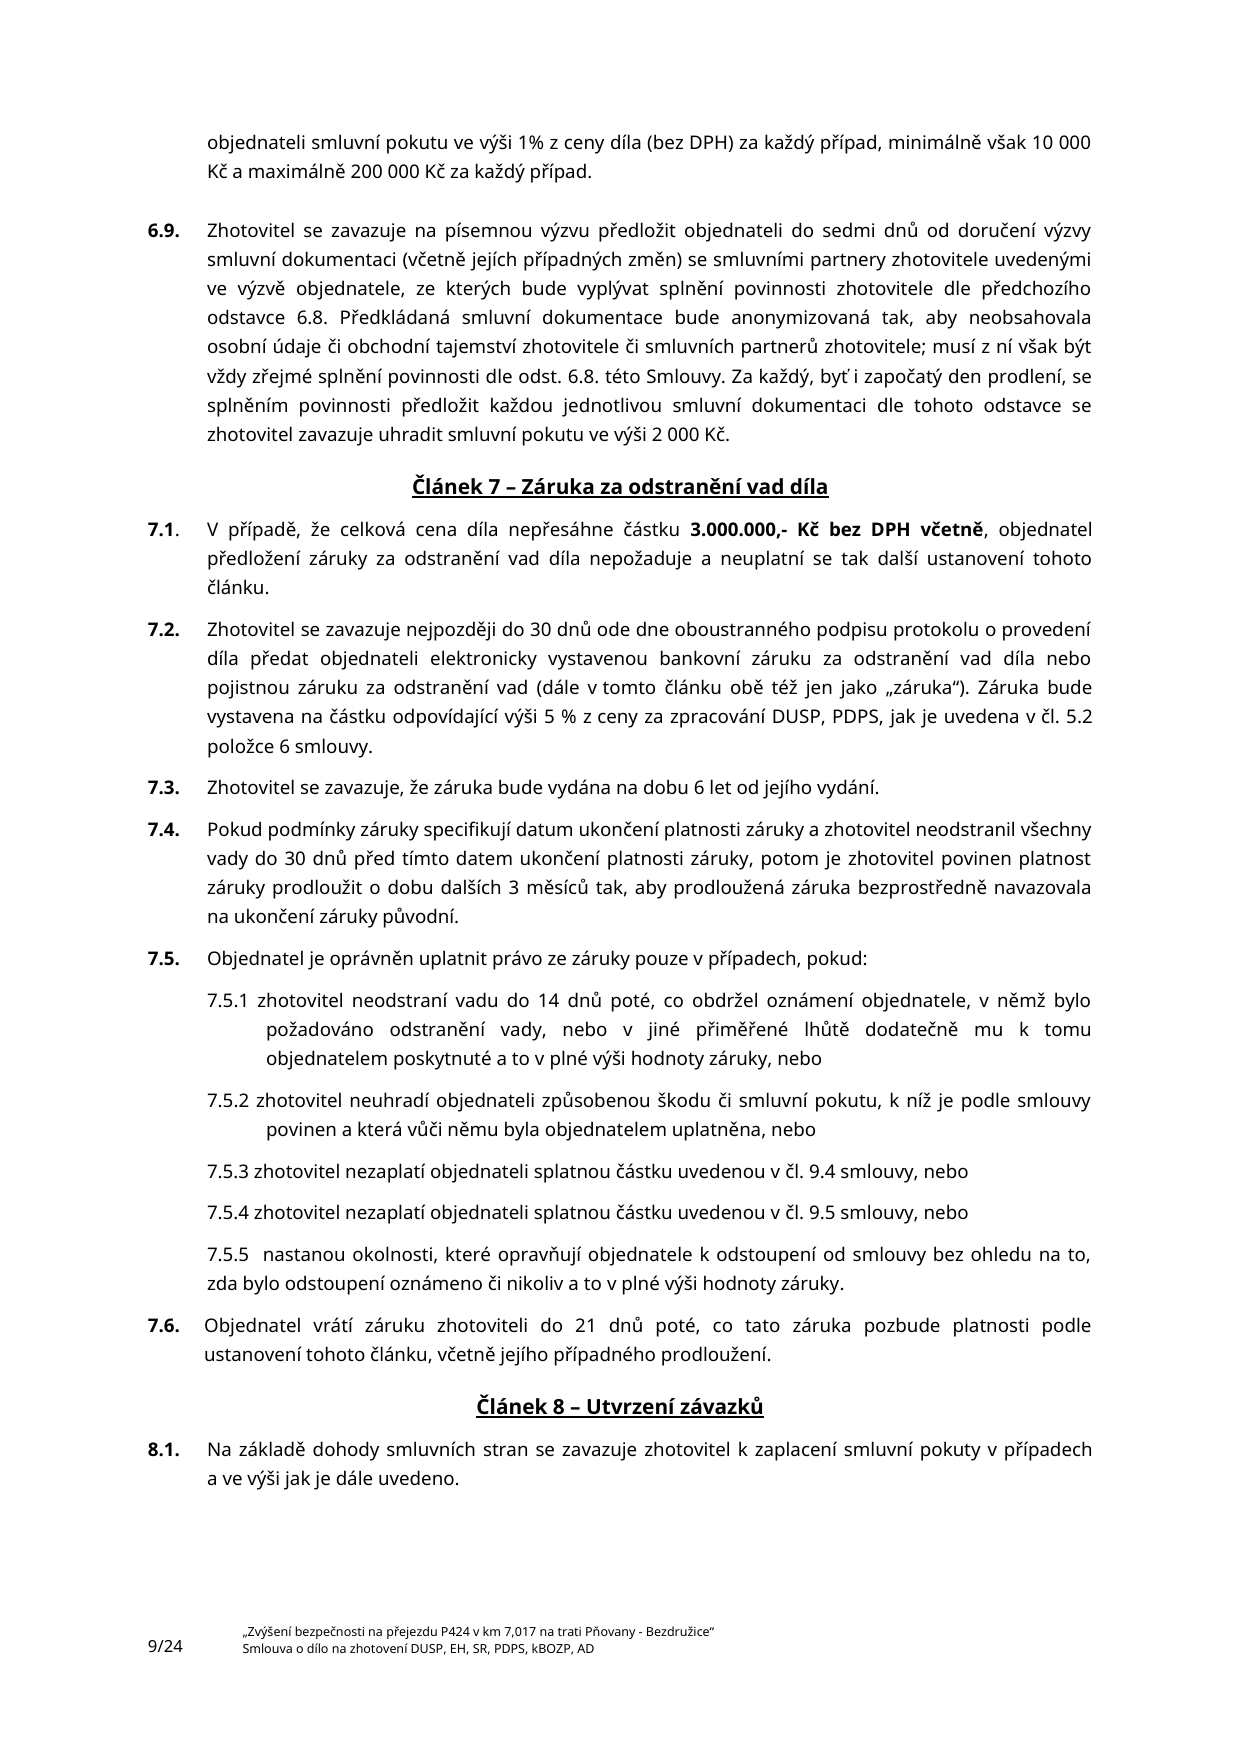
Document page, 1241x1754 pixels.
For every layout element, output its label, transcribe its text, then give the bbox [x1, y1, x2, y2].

text 7.3. Zhotovitel se zavazuje, že záruka bude vydána na dobu 6 let od jejího vydání. [148, 771, 1092, 801]
text 6.9. Zhotovitel se zavazuje na písemnou výzvu předložit objednateli do sedmi dnů od doručení výzvy smluvní dokumentaci (včetně jejích případných změn) se smluvními partnery zhotovitele uvedenými ve výzvě objednatele, ze kterých bude vyplývat splnění povinnosti zhotovitele dle předchozího odstavce 6.8. Předkládaná smluvní dokumentace bude anonymizovaná tak, aby neobsahovala osobní údaje či obchodní tajemství zhotovitele či smluvních partnerů zhotovitele; musí z ní však být vždy zřejmé splnění povinnosti dle odst. 6.8. této Smlouvy. Za každý, byť i započatý den prodlení, se splněním povinnosti předložit každou jednotlivou smluvní dokumentaci dle tohoto odstavce se zhotovitel zavazuje uhradit smluvní pokutu ve výši 2 000 Kč. [148, 214, 1092, 447]
text 7.5.1 zhotovitel neodstraní vadu do 14 dnů poté, co obdržel oznámení objednatele, v němž bylo požadováno odstranění vady, nebo v jiné přiměřené lhůtě dodatečně mu k tomu objednatelem poskytnuté a to v plné výši hodnoty záruky, nebo [207, 984, 1092, 1071]
subtitle Článek 7 – Záruka za odstranění vad díla [148, 472, 1092, 501]
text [148, 126, 1092, 185]
text 7.6. Objednatel vrátí záruku zhotoviteli do 21 dnů poté, co tato záruka pozbude platnosti podle ustanovení tohoto článku, včetně jejího případného prodloužení. [148, 1309, 1092, 1367]
subtitle Článek 8 – Utvrzení závazků [148, 1392, 1092, 1421]
text 7.5.2 zhotovitel neuhradí objednateli způsobenou škodu či smluvní pokutu, k níž je podle smlouvy povinen a která vůči němu byla objednatelem uplatněna, nebo [207, 1084, 1092, 1142]
text 7.1. V případě, že celková cena díla nepřesáhne částku 3.000.000,- Kč bez DPH včetně, objednatel předložení záruky za odstranění vad díla nepožaduje a neuplatní se tak další ustanovení tohoto článku. [148, 513, 1092, 601]
text 8.1. Na základě dohody smluvních stran se zavazuje zhotovitel k zaplacení smluvní pokuty v případech a ve výši jak je dále uvedeno. [148, 1433, 1092, 1492]
text 7.5.3 zhotovitel nezaplatí objednateli splatnou částku uvedenou v čl. 9.4 smlouvy, nebo [148, 1155, 1092, 1184]
text 7.5.4 zhotovitel nezaplatí objednateli splatnou částku uvedenou v čl. 9.5 smlouvy, nebo [148, 1196, 1092, 1226]
text 7.5. Objednatel je oprávněn uplatnit právo ze záruky pouze v případech, pokud: [148, 942, 1092, 971]
text 7.2. Zhotovitel se zavazuje nejpozději do 30 dnů ode dne oboustranného podpisu protokolu o provedení díla předat objednateli elektronicky vystavenou bankovní záruku za odstranění vad díla nebo pojistnou záruku za odstranění vad (dále v tomto článku obě též jen jako „záruka“). Záruka bude vystavena na částku odpovídající výši 5 % z ceny za zpracování DUSP, PDPS, jak je uvedena v čl. 5.2 položce 6 smlouvy. [148, 613, 1092, 759]
text 7.5.5 nastanou okolnosti, které opravňují objednatele k odstoupení od smlouvy bez ohledu na to, zda bylo odstoupení oznámeno či nikoliv a to v plné výši hodnoty záruky. [74, 1238, 1092, 1296]
text 7.4. Pokud podmínky záruky specifikují datum ukončení platnosti záruky a zhotovitel neodstranil všechny vady do 30 dnů před tímto datem ukončení platnosti záruky, potom je zhotovitel povinen platnost záruky prodloužit o dobu dalších 3 měsíců tak, aby prodloužená záruka bezprostředně navazovala na ukončení záruky původní. [148, 813, 1092, 930]
